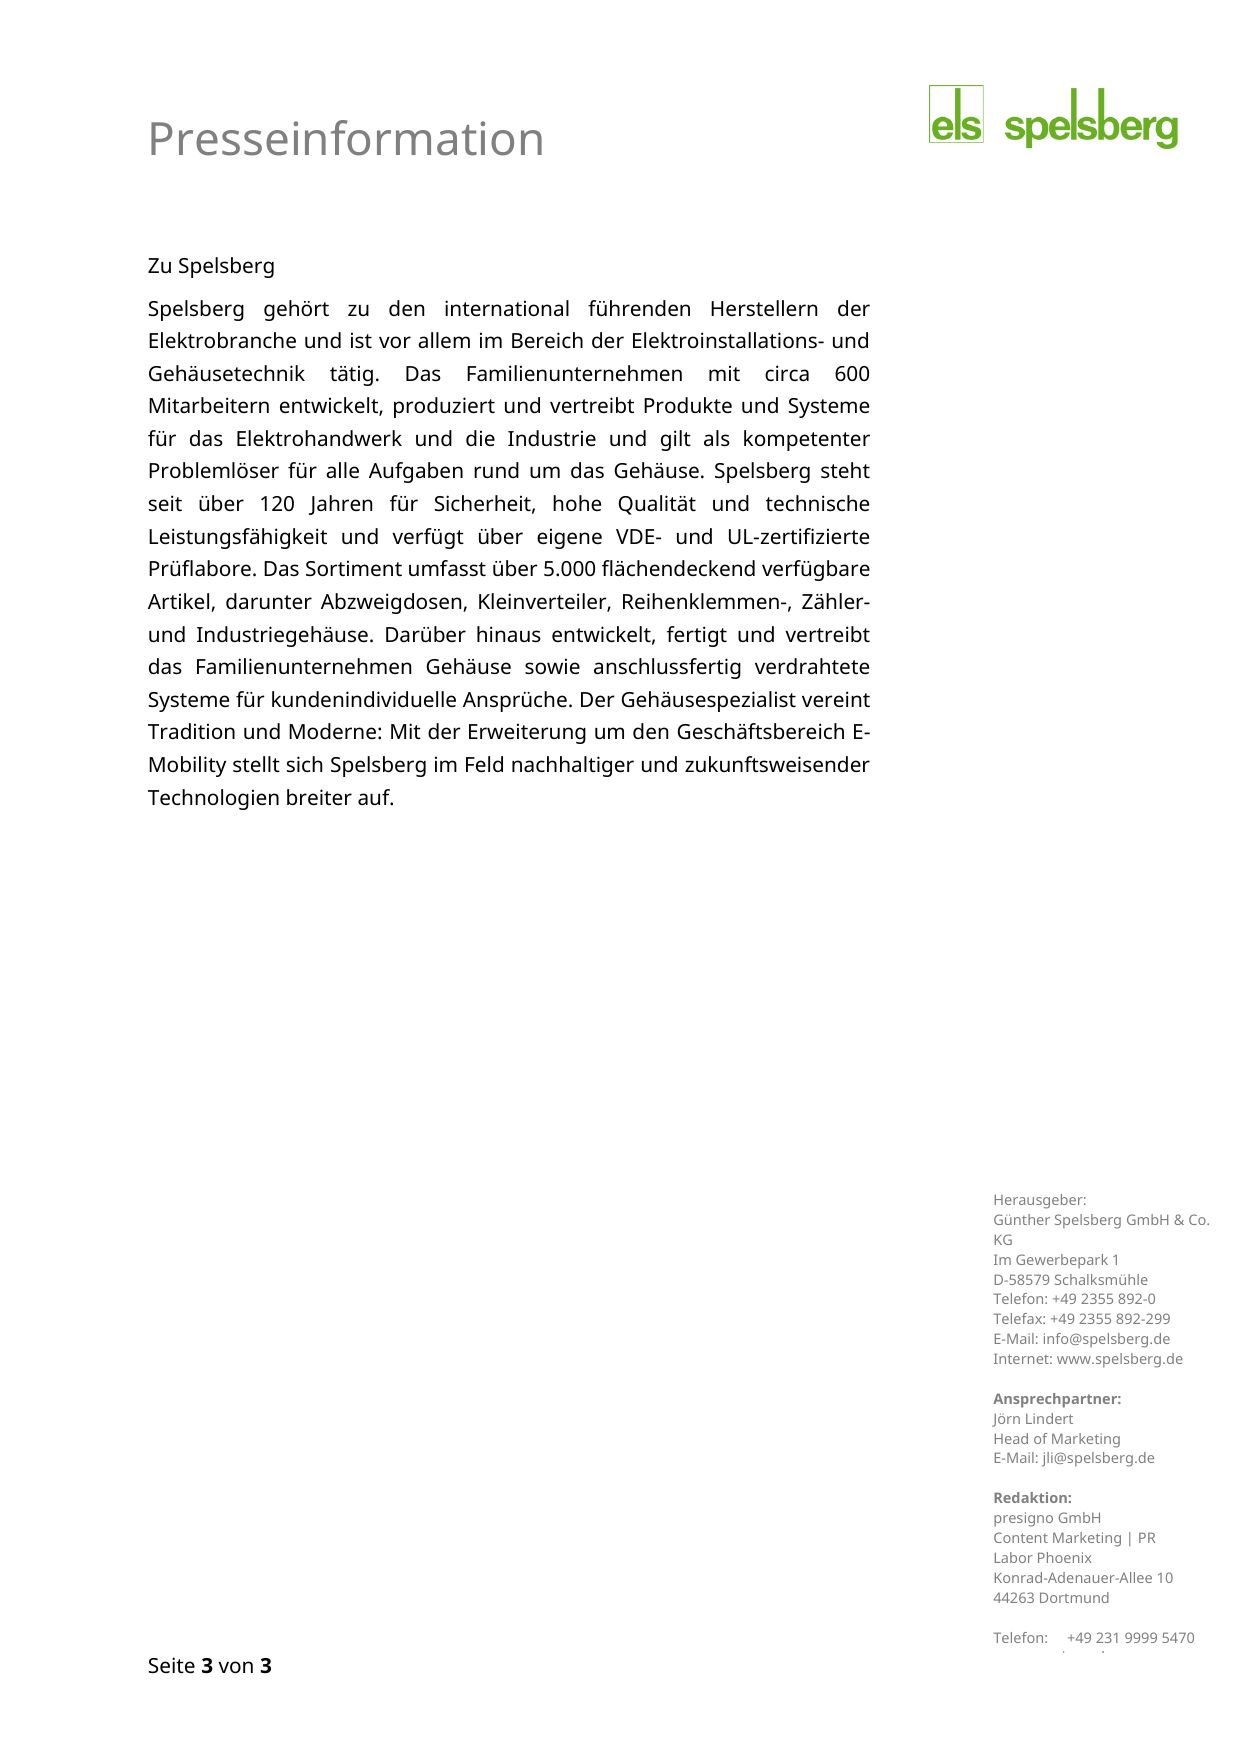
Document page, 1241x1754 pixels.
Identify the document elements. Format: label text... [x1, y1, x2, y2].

picture [929, 85, 1178, 149]
text Spelsberg gehört zu den international führenden Herstellern der Elektrobranche und ist vor allem im Bereich der Elektroinstallations- und Gehäusetechnik tätig. Das Familienunternehmen mit circa 600 Mitarbeitern entwickelt, produziert und vertreibt Produkte und Systeme für das Elektrohandwerk und die Industrie und gilt als kompetenter Problemlöser für alle Aufgaben rund um das Gehäuse. Spelsberg steht seit über 120 Jahren für Sicherheit, hohe Qualität und technische Leistungsfähigkeit und verfügt über eigene VDE- und UL-zertifizierte Prüflabore. Das Sortiment umfasst über 5.000 flächendeckend verfügbare Artikel, darunter Abzweigdosen, Kleinverteiler, Reihenklemmen-, Zähler- und Industriegehäuse. Darüber hinaus entwickelt, fertigt und vertreibt das Familienunternehmen Gehäuse sowie anschlussfertig verdrahtete Systeme für kundenindividuelle Ansprüche. Der Gehäusespezialist vereint Tradition und Moderne: Mit der Erweiterung um den Geschäftsbereich E-Mobility stellt sich Spelsberg im Feld nachhaltiger und zukunftsweisender Technologien breiter auf. [148, 294, 871, 811]
text Zu Spelsberg [148, 251, 974, 279]
